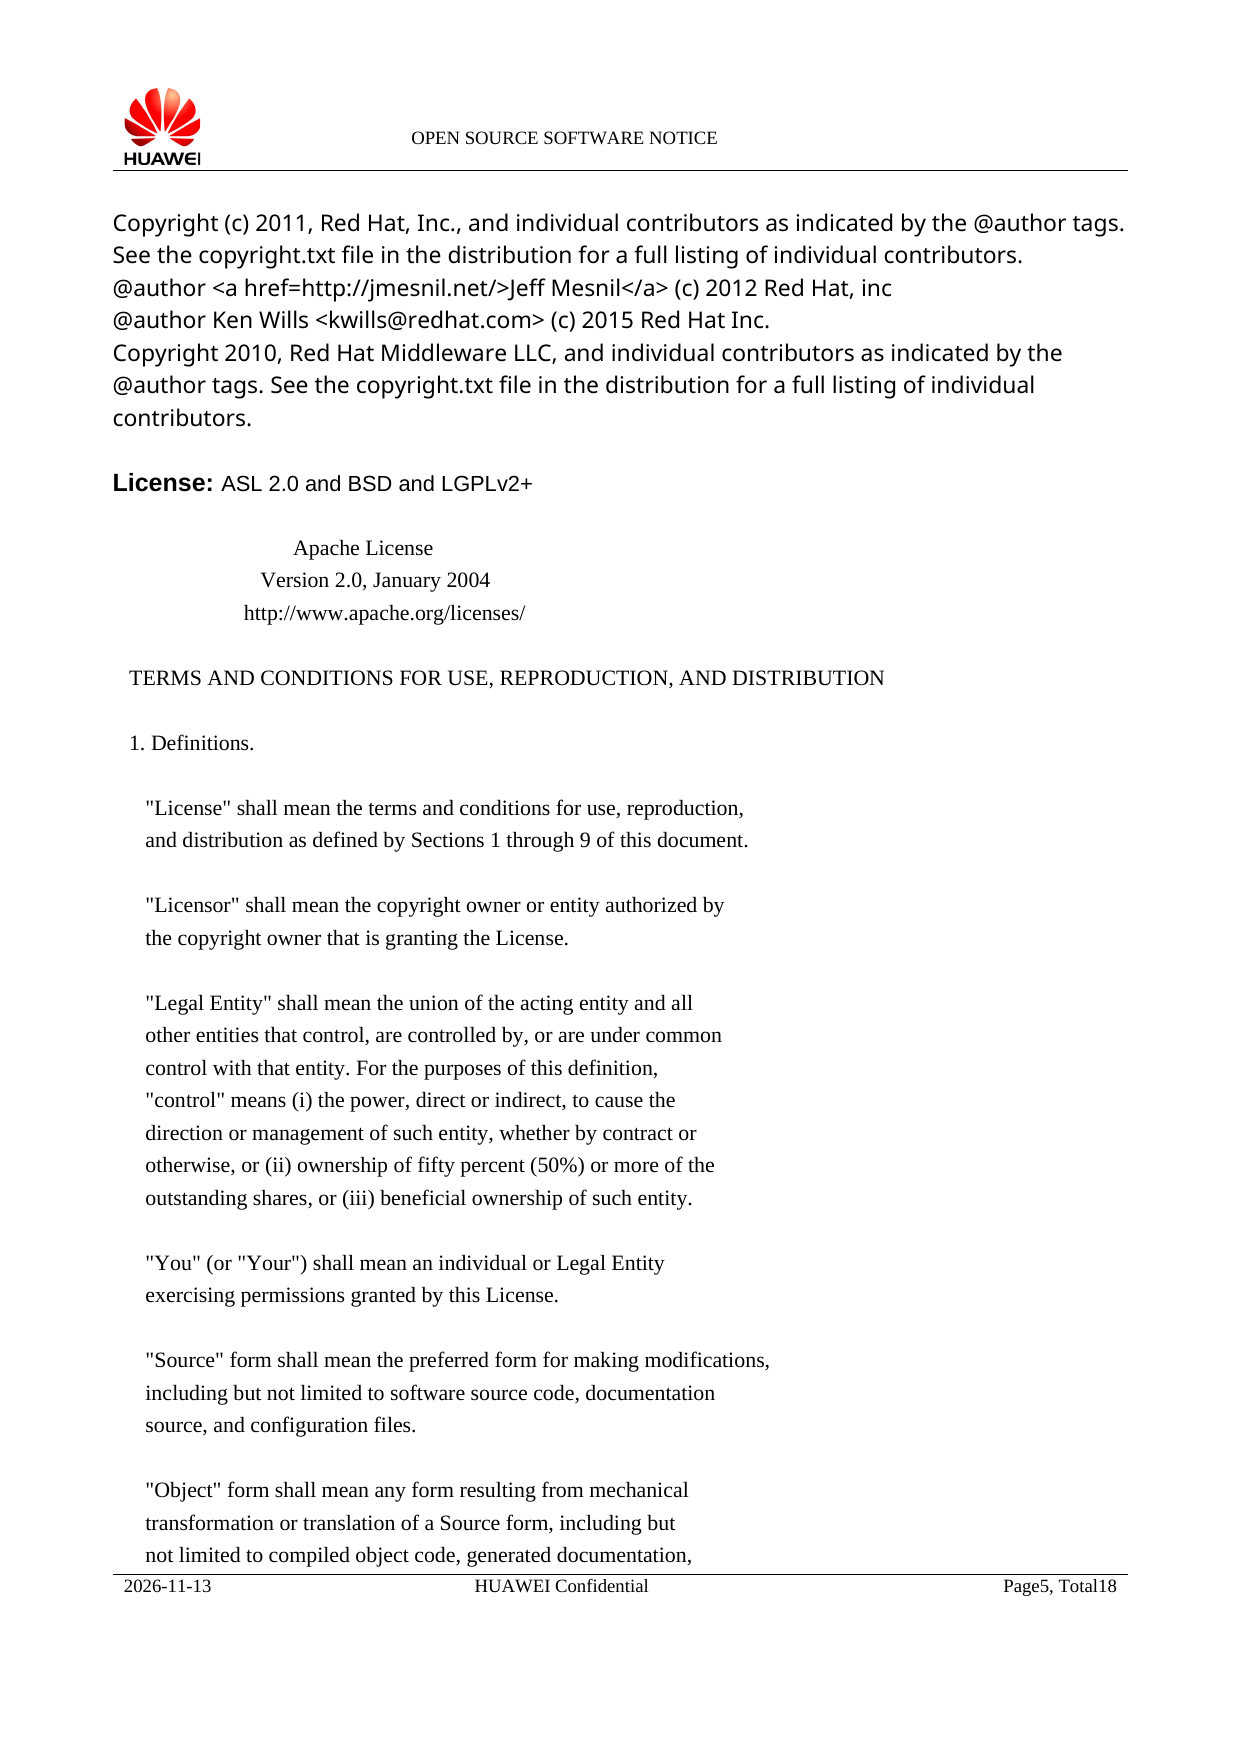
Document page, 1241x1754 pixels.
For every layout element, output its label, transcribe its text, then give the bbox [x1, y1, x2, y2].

text License: ASL 2.0 and BSD and LGPLv2+ [112, 466, 1128, 499]
picture [124, 88, 201, 165]
